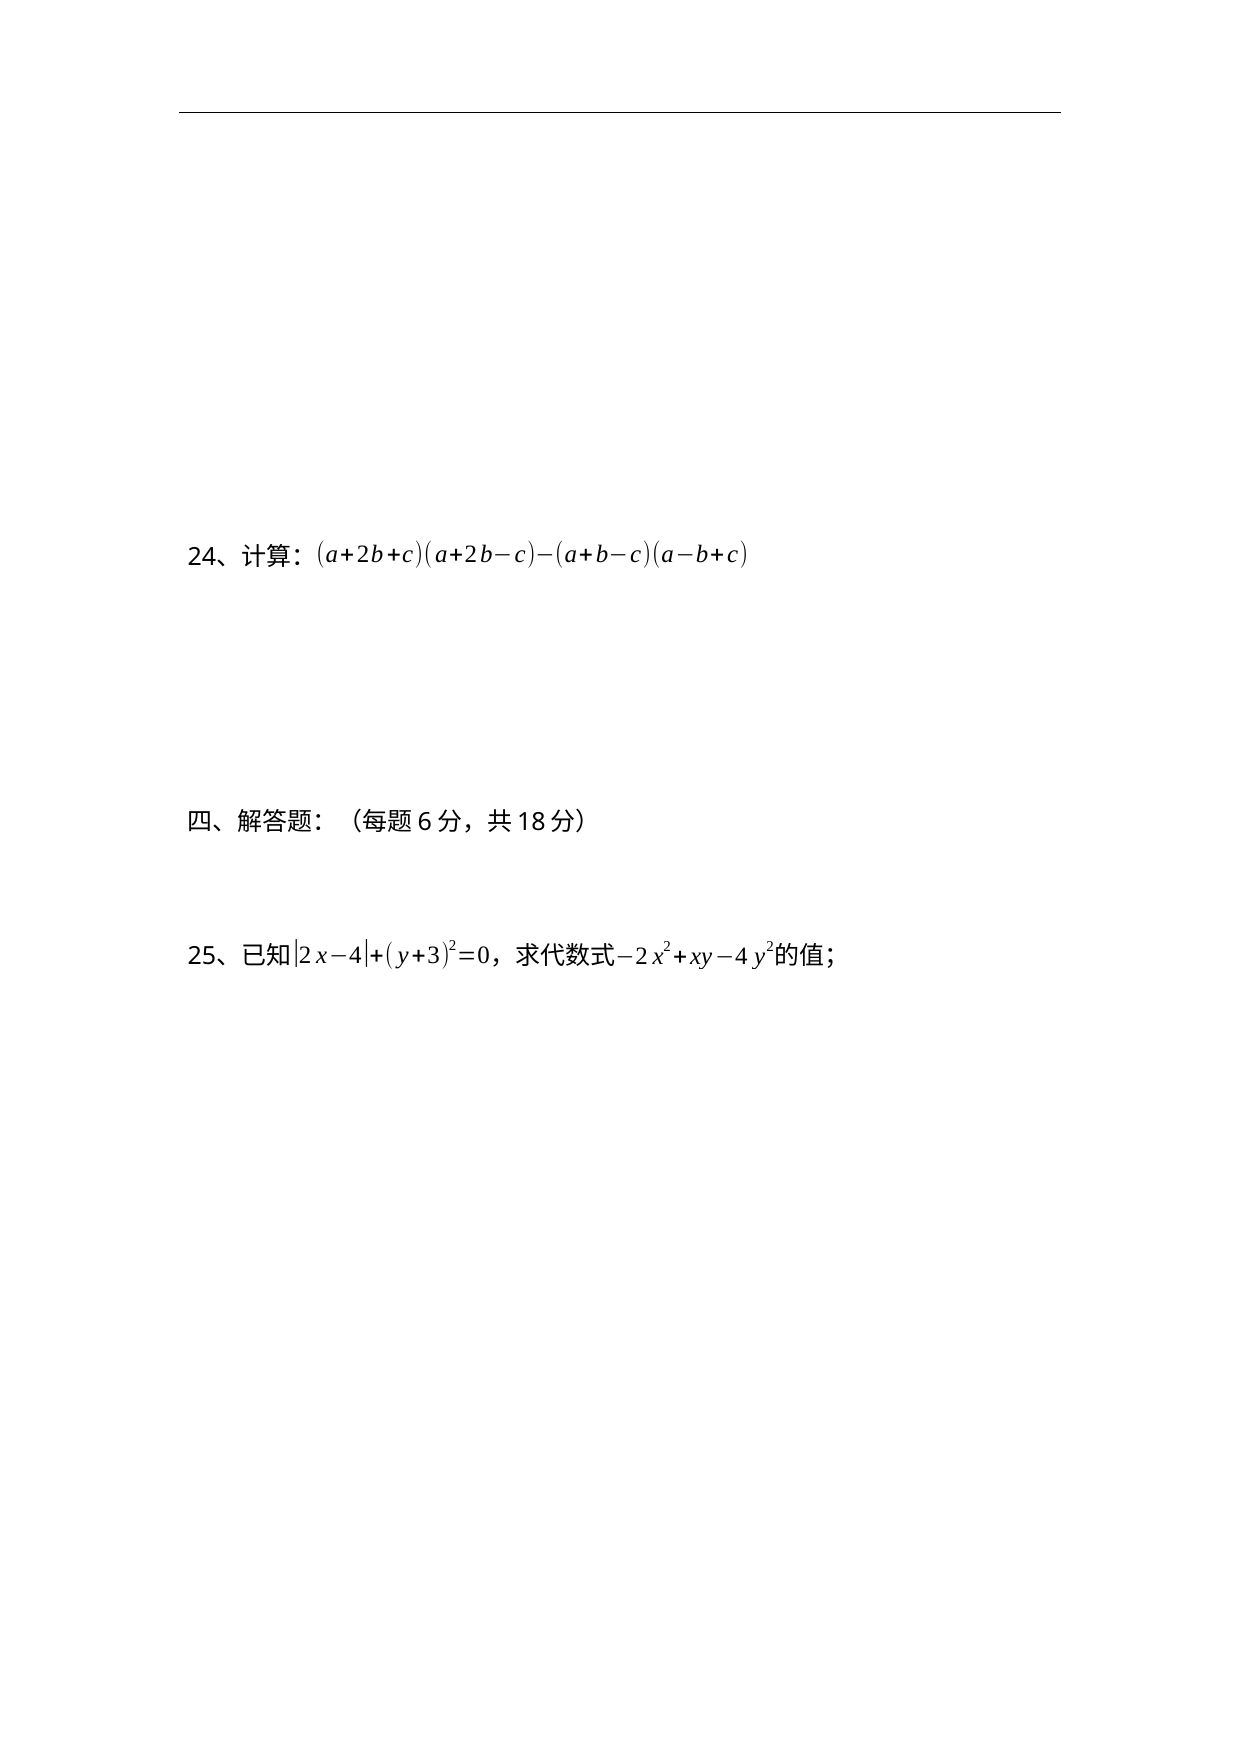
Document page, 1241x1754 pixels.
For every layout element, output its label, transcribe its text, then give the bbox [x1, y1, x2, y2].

text 25、已知，求代数式的值； [187, 921, 1053, 986]
text 24、计算： [187, 522, 1053, 587]
text 四、解答题：（每题6分，共18分） [187, 787, 1053, 852]
